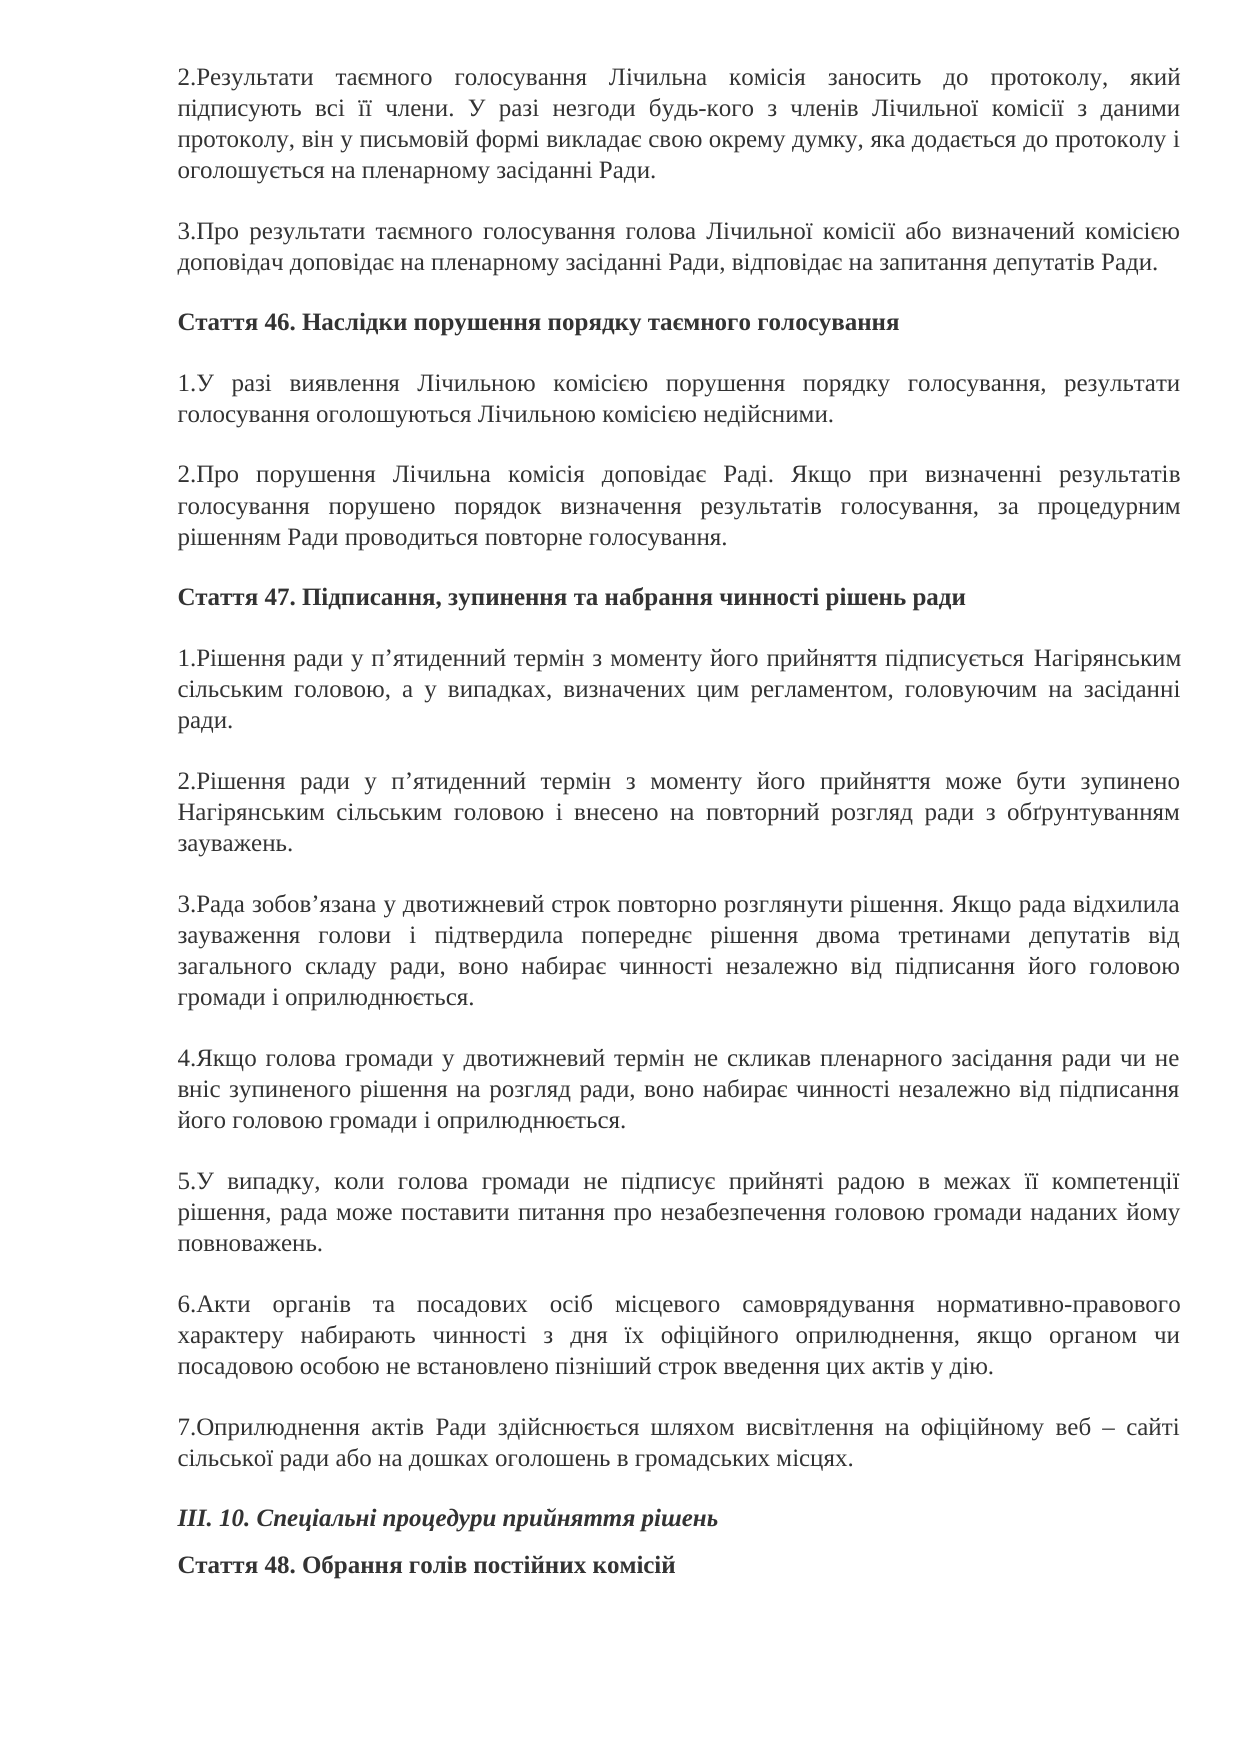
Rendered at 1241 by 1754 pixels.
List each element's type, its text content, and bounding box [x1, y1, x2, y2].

text 5.У випадку, коли голова громади не підписує прийняті радою в межах її компетенції рішення, рада може поставити питання про незабезпечення головою громади наданих йому повноважень. [177, 1163, 1181, 1257]
text 6.Акти органів та посадових осіб місцевого самоврядування нормативно-правового характеру набирають чинності з дня їх офіційного оприлюднення, якщо органом чи посадовою особою не встановлено пізніший строк введення цих актів у дію. [177, 1286, 1181, 1380]
text 2.Результати таємного голосування Лічильна комісія заносить до протоколу, який підписують всі її члени. У разі незгоди будь-кого з членів Лічильної комісії з даними протоколу, він у письмовій формі викладає свою окрему думку, яка додається до протоколу і оголошується на пленарному засіданні Ради. [177, 59, 1181, 184]
text 4.Якщо голова громади у двотижневий термін не скликав пленарного засідання ради чи не вніс зупиненого рішення на розгляд ради, воно набирає чинності незалежно від підписання його головою громади і оприлюднюється. [177, 1040, 1181, 1134]
text 1.У разі виявлення Лічильною комісією порушення порядку голосування, результати голосування оголошуються Лічильною комісією недійсними. [177, 365, 1181, 428]
text ІІІ. 10. Спеціальні процедури прийняття рішень [177, 1501, 1181, 1532]
text 2.Рішення ради у п’ятиденний термін з моменту його прийняття може бути зупинено Нагірянським сільським головою і внесено на повторний розгляд ради з обґрунтуванням зауважень. [177, 763, 1181, 857]
text 2.Про порушення Лічильна комісія доповідає Раді. Якщо при визначенні результатів голосування порушено порядок визначення результатів голосування, за процедурним рішенням Ради проводиться повторне голосування. [177, 457, 1181, 551]
text Стаття 47. Підписання, зупинення та набрання чинності рішень ради [177, 580, 1181, 611]
text 1.Рішення ради у п’ятиденний термін з моменту його прийняття підписується Нагірянським сільським головою, а у випадках, визначених цим регламентом, головуючим на засіданні ради. [177, 640, 1181, 734]
text 3.Рада зобов’язана у двотижневий строк повторно розглянути рішення. Якщо рада відхилила зауваження голови і підтвердила попереднє рішення двома третинами депутатів від загального складу ради, воно набирає чинності незалежно від підписання його головою громади і оприлюднюється. [177, 886, 1181, 1011]
text Стаття 48. Обрання голів постійних комісій [177, 1548, 1181, 1579]
text Стаття 46. Наслідки порушення порядку таємного голосування [177, 305, 1181, 336]
text 3.Про результати таємного голосування голова Лічильної комісії або визначений комісією доповідач доповідає на пленарному засіданні Ради, відповідає на запитання депутатів Ради. [177, 213, 1181, 276]
text 7.Оприлюднення актів Ради здійснюється шляхом висвітлення на офіційному веб – сайті сільської ради або на дошках оголошень в громадських місцях. [177, 1409, 1181, 1472]
